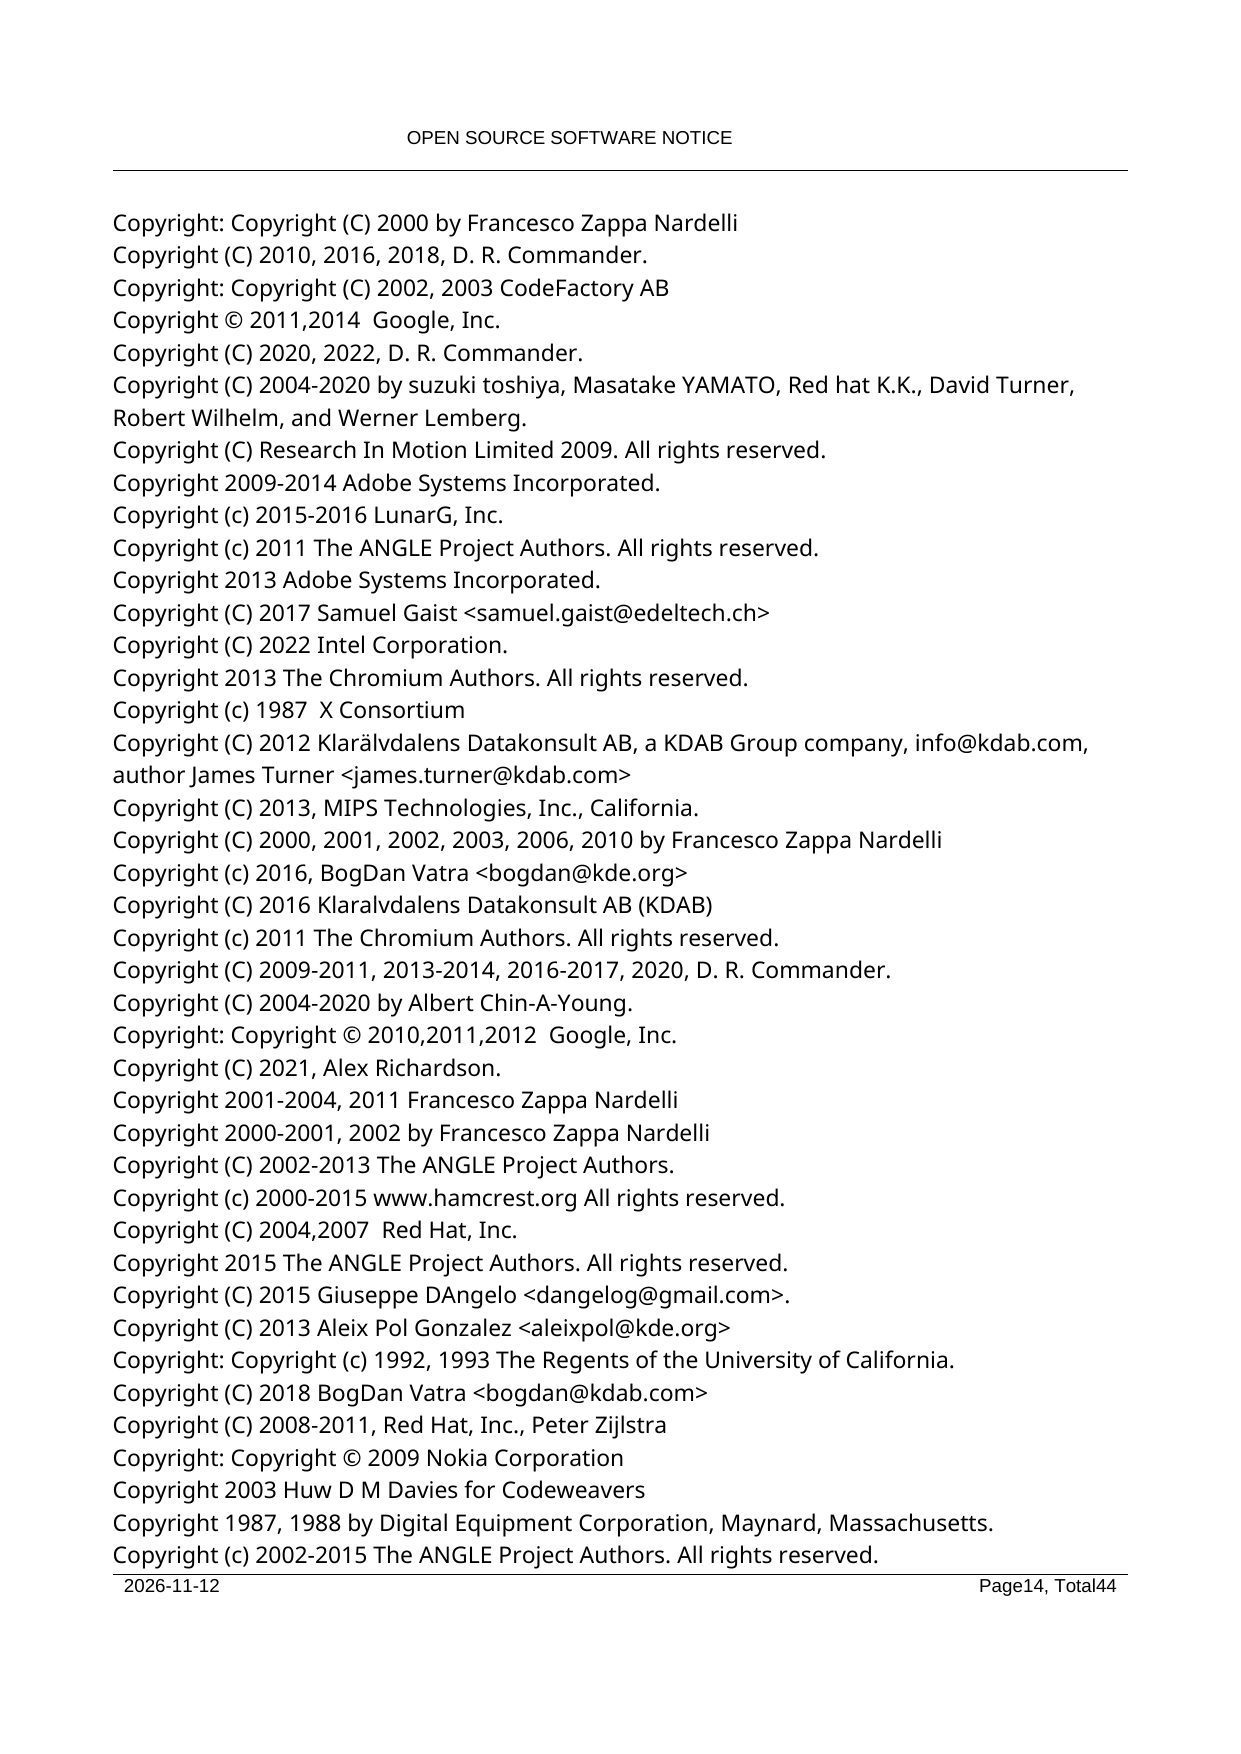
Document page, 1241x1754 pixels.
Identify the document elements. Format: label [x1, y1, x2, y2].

text [112, 206, 1128, 1571]
